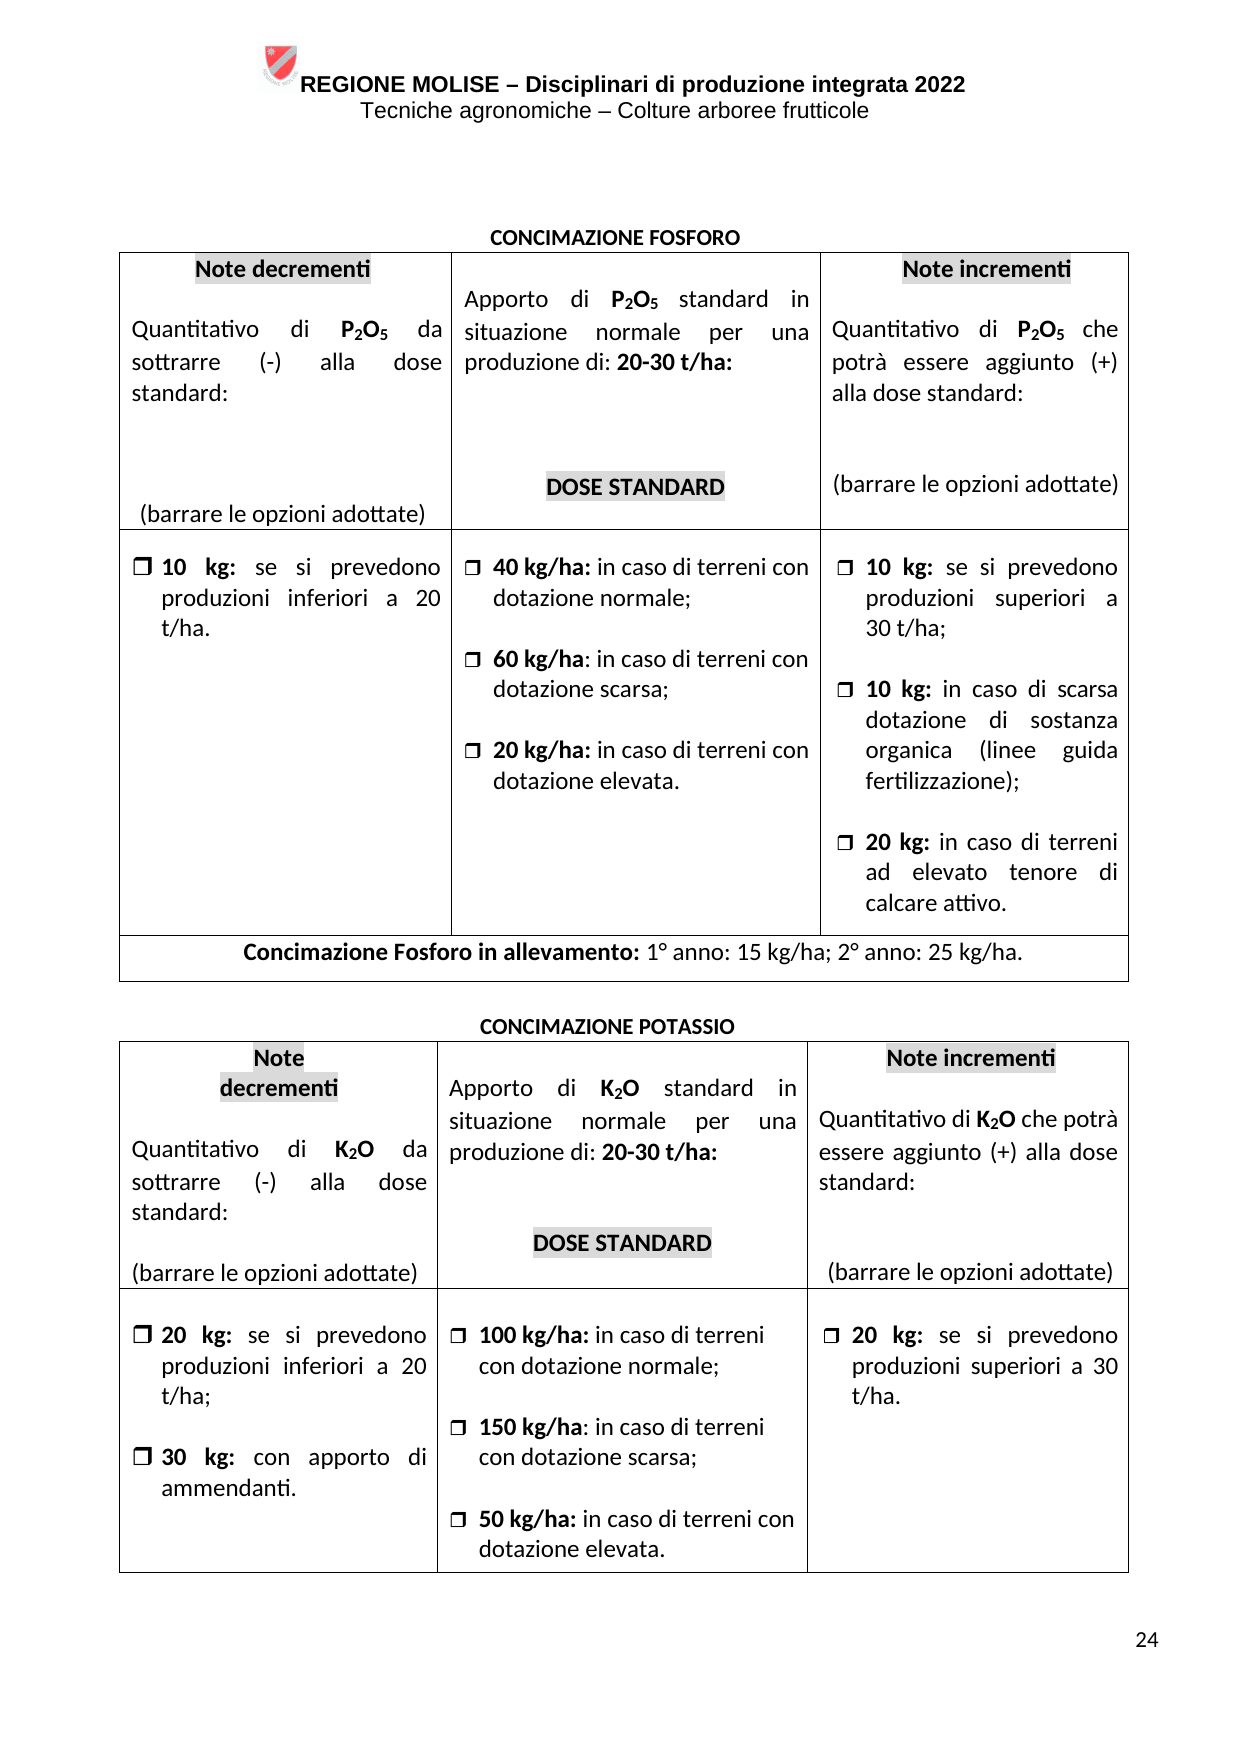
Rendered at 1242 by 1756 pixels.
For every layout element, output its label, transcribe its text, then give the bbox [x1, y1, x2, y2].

text CONCIMAZIONE POTASSIO [480, 1012, 1158, 1041]
table_header Note decrementi Quantitativo di K2O da sottrarre (-) alla dose standard: (barrare le opzioni adottate) [120, 1042, 437, 1288]
table_header Note incrementi Quantitativo di K2O che potrà essere aggiunto (+) alla dose standard: (barrare le opzioni adottate) [808, 1042, 1128, 1288]
table_cell 20 kg: se si prevedono produzioni superiori a 30 t/ha. [808, 1289, 1128, 1572]
table_header Note decrementi Quantitativo di P2O5 da sottrarre (-) alla dose standard: (barrare le opzioni adottate) [120, 253, 451, 529]
table_cell Concimazione Fosforo in allevamento: 1° anno: 15 kg/ha; 2° anno: 25 kg/ha. [120, 936, 1128, 981]
table_header Apporto di K2O standard in situazione normale per una produzione di: 20-30 t/ha: DOSE STANDARD [438, 1042, 807, 1288]
table_cell 10 kg: se si prevedono produzioni inferiori a 20 t/ha. [120, 530, 451, 935]
text CONCIMAZIONE FOSFORO [490, 223, 1158, 251]
table_cell 10 kg: se si prevedono produzioni superiori a 30 t/ha; 10 kg: in caso di scarsa dotazione di sostanza organica (linee guida fertilizzazione); 20 kg: in caso di terreni ad elevato tenore di calcare attivo. [821, 530, 1128, 935]
table_cell 20 kg: se si prevedono produzioni inferiori a 20 t/ha; 30 kg: con apporto di ammendanti. [120, 1289, 437, 1572]
table_header Apporto di P2O5 standard in situazione normale per una produzione di: 20-30 t/ha: DOSE STANDARD [452, 253, 820, 529]
table_cell 40 kg/ha: in caso di terreni con dotazione normale; 60 kg/ha: in caso di terreni con dotazione scarsa; 20 kg/ha: in caso di terreni con dotazione elevata. [452, 530, 820, 935]
table_header Note incrementi Quantitativo di P2O5 che potrà essere aggiunto (+) alla dose standard: (barrare le opzioni adottate) [821, 253, 1128, 529]
table_cell 100 kg/ha: in caso di terreni con dotazione normale; 150 kg/ha: in caso di terreni con dotazione scarsa; 50 kg/ha: in caso di terreni con dotazione elevata. [438, 1289, 807, 1572]
